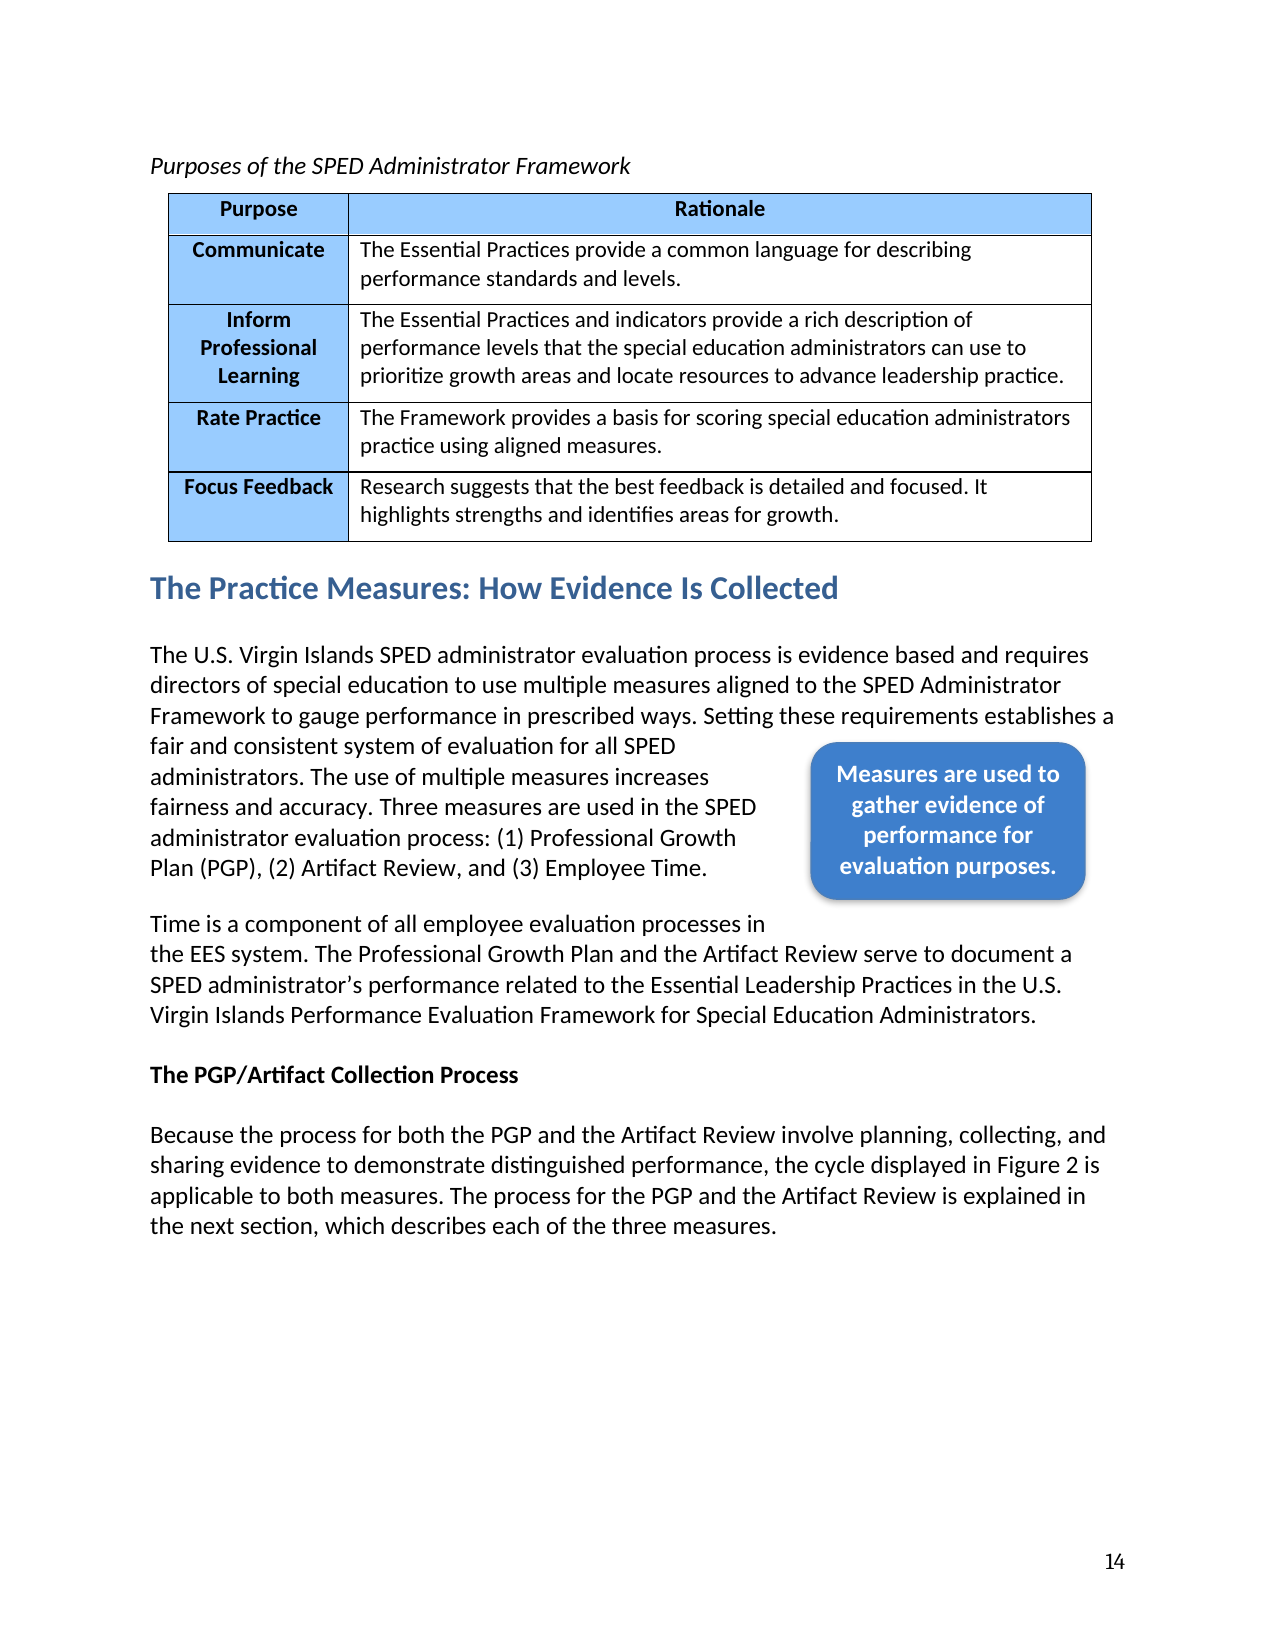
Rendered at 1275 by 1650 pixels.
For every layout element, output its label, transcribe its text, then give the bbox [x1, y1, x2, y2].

list The PGP/Artifact Collection Process [150, 1059, 1125, 1090]
list The U.S. Virgin Islands SPED administrator evaluation process is evidence based and requires directors of special education to use multiple measures aligned to the SPED Administrator Framework to gauge performance in prescribed ways. Setting these requirements establishes a fair and consistent system of evaluation for all SPED administrators. The use of multiple measures increases fairness and accuracy. Three measures are used in the SPED administrator evaluation process: (1) Professional Growth Plan (PGP), (2) Artifact Review, and (3) Employee Time. [150, 639, 1125, 883]
text Purposes of the SPED Administrator Framework [150, 150, 1125, 181]
table_header Rationale [349, 194, 1091, 234]
table_cell Inform Professional Learning [169, 305, 348, 402]
table_cell The Framework provides a basis for scoring special education administrators practice using aligned measures. [349, 403, 1091, 471]
list Time is a component of all employee evaluation processes in the EES system. The Professional Growth Plan and the Artifact Review serve to document a SPED administrator’s performance related to the Essential Leadership Practices in the U.S. Virgin Islands Performance Evaluation Framework for Special Education Administrators. [150, 908, 1125, 1030]
table_cell The Essential Practices and indicators provide a rich description of performance levels that the special education administrators can use to prioritize growth areas and locate resources to advance leadership practice. [349, 305, 1091, 402]
table_cell Communicate [169, 236, 348, 304]
table_cell Research suggests that the best feedback is detailed and focused. It highlights strengths and identifies areas for growth. [349, 473, 1091, 541]
table_cell Focus Feedback [169, 473, 348, 541]
table_cell The Essential Practices provide a common language for describing performance standards and levels. [349, 236, 1091, 304]
subtitle The Practice Measures: How Evidence Is Collected [150, 567, 1125, 608]
table_header Purpose [169, 194, 348, 234]
list Because the process for both the PGP and the Artifact Review involve planning, collecting, and sharing evidence to demonstrate distinguished performance, the cycle displayed in Figure 2 is applicable to both measures. The process for the PGP and the Artifact Review is explained in the next section, which describes each of the three measures. [150, 1119, 1125, 1241]
table_cell Rate Practice [169, 403, 348, 471]
